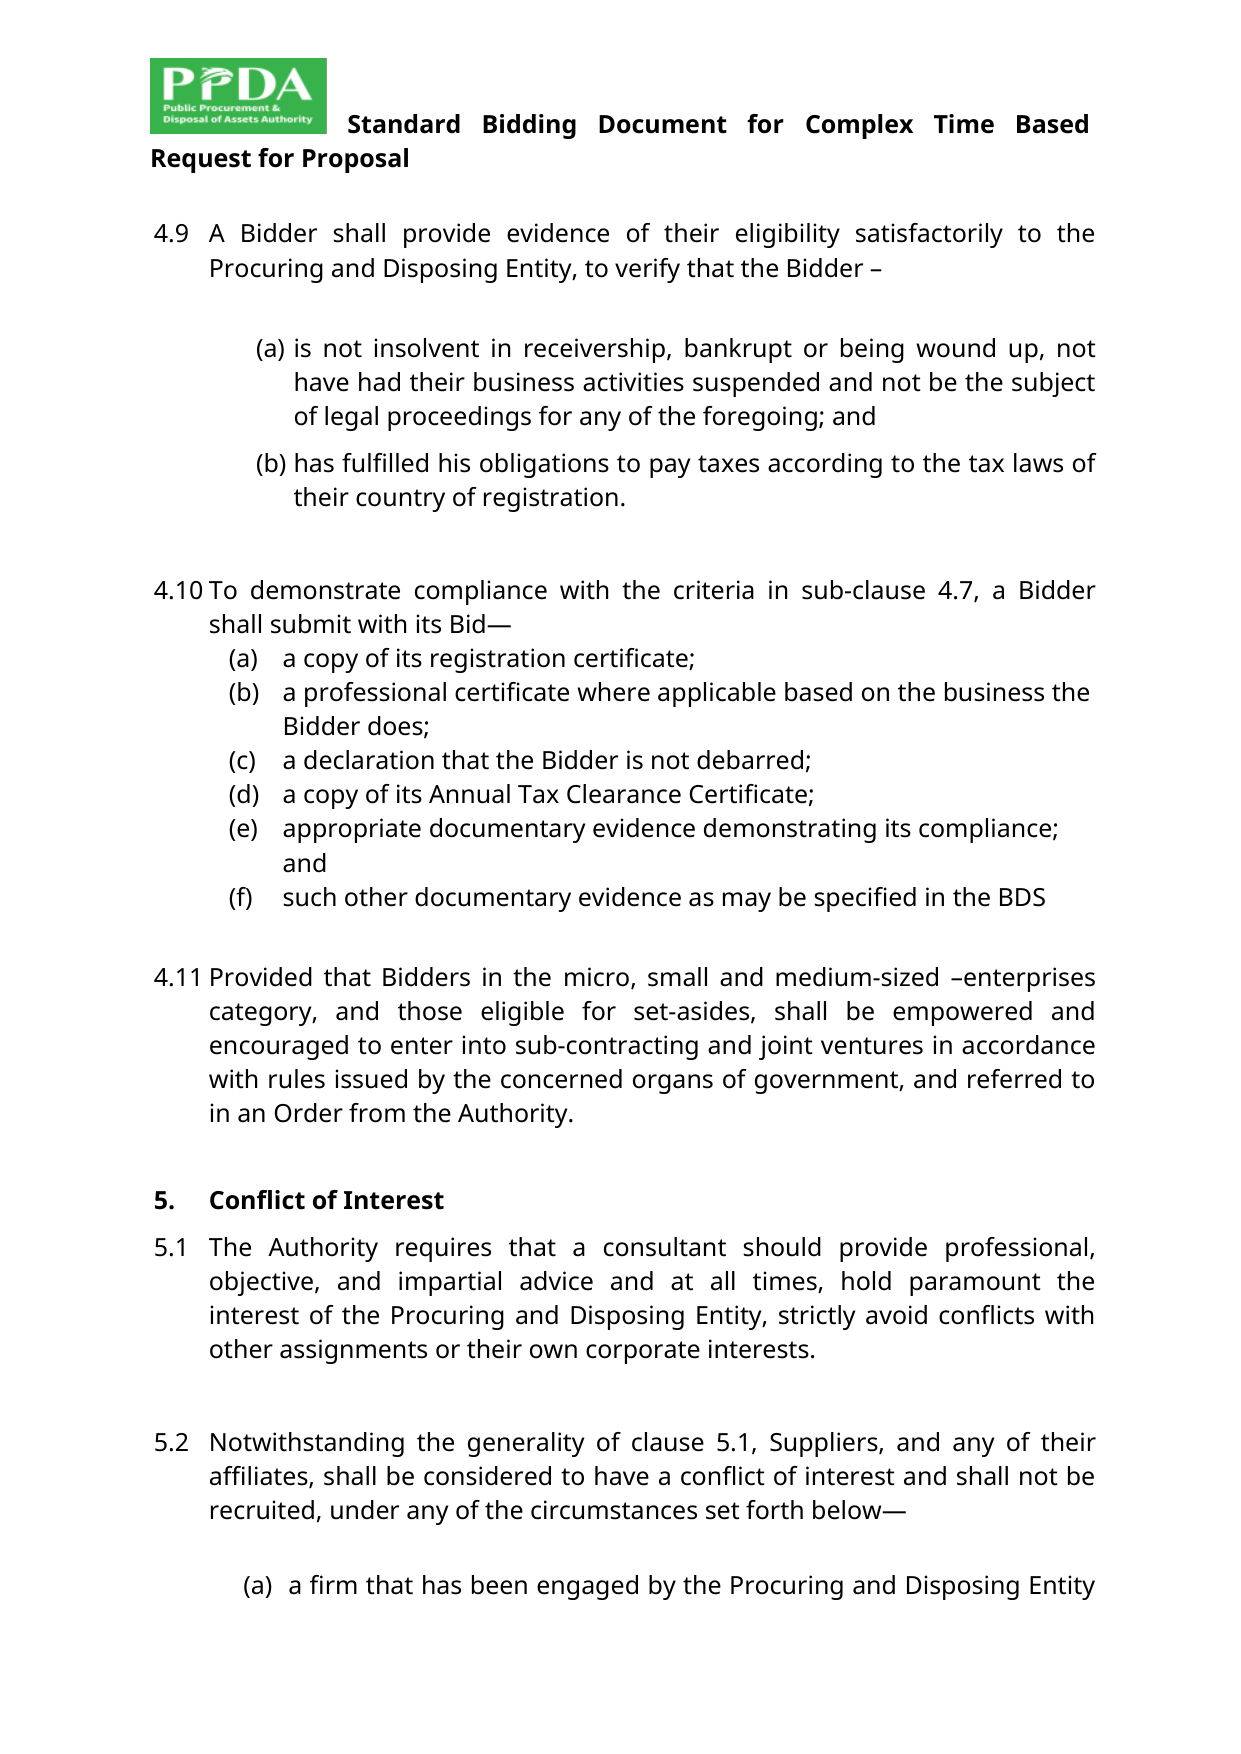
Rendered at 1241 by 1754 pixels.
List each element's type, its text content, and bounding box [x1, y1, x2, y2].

table_cell Conflict of Interest [143, 1177, 1108, 1217]
picture [150, 58, 328, 134]
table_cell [143, 204, 1108, 1177]
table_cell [143, 1217, 1108, 1601]
